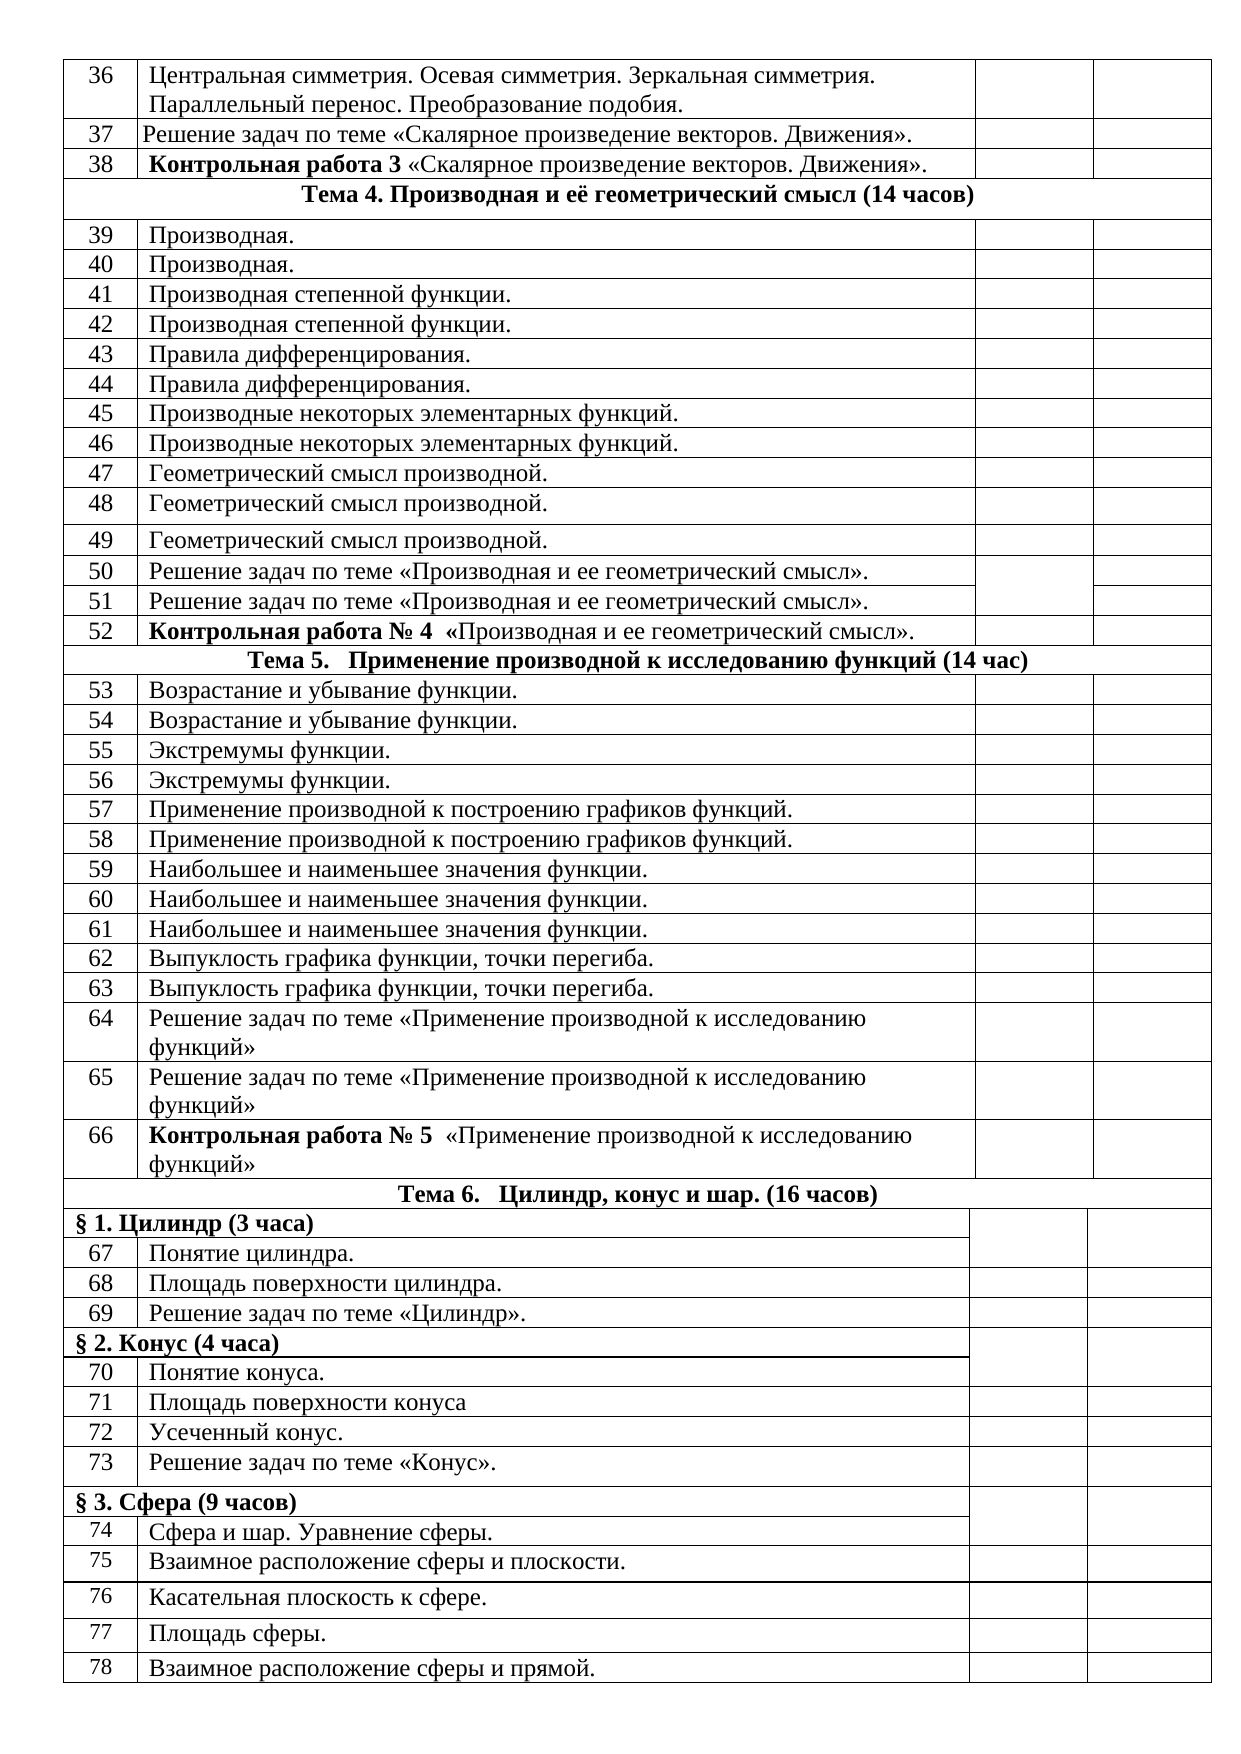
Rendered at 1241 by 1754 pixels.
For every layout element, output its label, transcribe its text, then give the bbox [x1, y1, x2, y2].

table_cell 77 [64, 1619, 137, 1652]
table_cell [970, 1298, 1087, 1327]
table_cell [1088, 1387, 1211, 1416]
table_cell [1088, 1653, 1211, 1682]
table_cell [1094, 1003, 1211, 1061]
table_cell [970, 1487, 1087, 1545]
table_cell 42 [64, 309, 137, 338]
table_cell [976, 339, 1093, 368]
table_cell [976, 525, 1093, 555]
table_cell [976, 250, 1093, 278]
table_cell Экстремумы функции. [138, 765, 975, 793]
table_cell [1088, 1328, 1211, 1386]
table_cell 49 [64, 525, 137, 555]
table_cell [976, 854, 1093, 883]
table_cell [1094, 119, 1211, 148]
table_cell [970, 1447, 1087, 1486]
table_cell § 2. Конус (4 часа) [64, 1328, 969, 1356]
table_cell Решение задач по теме «Конус». [138, 1447, 969, 1486]
table_cell [1094, 973, 1211, 1002]
table_cell [1094, 60, 1211, 118]
table_cell [970, 1387, 1087, 1416]
table_cell 70 [64, 1358, 137, 1386]
table_cell [1094, 884, 1211, 913]
table_cell [1094, 488, 1211, 524]
table_cell Касательная плоскость к сфере. [138, 1583, 969, 1617]
table_cell Применение производной к построению графиков функций. [138, 795, 975, 823]
table_cell [970, 1268, 1087, 1297]
table_cell Взаимное расположение сферы и плоскости. [138, 1546, 969, 1581]
table_cell [1094, 616, 1211, 644]
table_cell 47 [64, 458, 137, 487]
table_cell [1094, 854, 1211, 883]
table_cell [1094, 944, 1211, 972]
table_cell 46 [64, 428, 137, 457]
table_cell [970, 1583, 1087, 1617]
table_cell Контрольная работа № 4 «Производная и ее геометрический смысл». [138, 616, 975, 644]
table_cell [976, 309, 1093, 338]
table_cell Понятие конуса. [138, 1358, 969, 1386]
table_cell [976, 914, 1093, 942]
table_cell [976, 149, 1093, 178]
table_cell [1088, 1417, 1211, 1446]
table_cell [970, 1417, 1087, 1446]
table_cell [976, 973, 1093, 1002]
table_cell 56 [64, 765, 137, 793]
table_cell [1094, 675, 1211, 704]
table_cell 53 [64, 675, 137, 704]
table_cell 41 [64, 279, 137, 308]
table_cell 38 [64, 149, 137, 178]
table_cell 48 [64, 488, 137, 524]
table_cell [1094, 458, 1211, 487]
table_cell 59 [64, 854, 137, 883]
table_cell [1094, 339, 1211, 368]
table_cell [1094, 220, 1211, 248]
table_cell 40 [64, 250, 137, 278]
table_cell Решение задач по теме «Цилиндр». [138, 1298, 969, 1327]
table_cell 60 [64, 884, 137, 913]
table_cell Наибольшее и наименьшее значения функции. [138, 914, 975, 942]
table_cell [1088, 1298, 1211, 1327]
table_cell [976, 279, 1093, 308]
table_cell [976, 616, 1093, 644]
table_cell Площадь поверхности цилиндра. [138, 1268, 969, 1297]
table_cell 54 [64, 705, 137, 734]
table_cell 61 [64, 914, 137, 942]
table_cell Сфера и шар. Уравнение сферы. [138, 1517, 969, 1545]
table_cell Решение задач по теме «Производная и ее геометрический смысл». [138, 586, 975, 615]
table_cell Решение задач по теме «Применение производной к исследованию функций» [138, 1003, 975, 1061]
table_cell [138, 60, 975, 118]
table_cell [1088, 1619, 1211, 1652]
table_cell 55 [64, 735, 137, 764]
table_cell [1088, 1209, 1211, 1267]
table_cell Тема 6. Цилиндр, конус и шар. (16 часов) [64, 1179, 1211, 1207]
table_cell [970, 1653, 1087, 1682]
table_cell [970, 1546, 1087, 1581]
table_cell [1094, 309, 1211, 338]
table_cell [1088, 1583, 1211, 1617]
table_cell [976, 795, 1093, 823]
table_cell [1094, 735, 1211, 764]
table_cell [976, 1120, 1093, 1178]
table_cell [970, 1209, 1087, 1267]
table_cell Геометрический смысл производной. [138, 488, 975, 524]
table_cell [1094, 824, 1211, 853]
table_cell 78 [64, 1653, 137, 1682]
table_cell 67 [64, 1238, 137, 1267]
table_cell Контрольная работа 3 «Скалярное произведение векторов. Движения». [138, 149, 975, 178]
table_cell [1094, 525, 1211, 555]
table_cell [976, 824, 1093, 853]
table_cell [1094, 556, 1211, 585]
table_cell 58 [64, 824, 137, 853]
table_cell [976, 428, 1093, 457]
table_cell [1094, 795, 1211, 823]
table_cell Правила дифференцирования. [138, 369, 975, 397]
table_cell [970, 1328, 1087, 1386]
table_cell [976, 1003, 1093, 1061]
table_cell 64 [64, 1003, 137, 1061]
table_cell Решение задач по теме «Применение производной к исследованию функций» [138, 1062, 975, 1119]
table_cell 65 [64, 1062, 137, 1119]
table_cell [1094, 765, 1211, 793]
table_cell 68 [64, 1268, 137, 1297]
table_cell [976, 369, 1093, 397]
table_cell Контрольная работа № 5 «Применение производной к исследованию функций» [138, 1120, 975, 1178]
table_cell Возрастание и убывание функции. [138, 675, 975, 704]
table_cell [1094, 279, 1211, 308]
table_cell Решение задач по теме «Скалярное произведение векторов. Движения». [138, 119, 975, 148]
table_cell Взаимное расположение сферы и прямой. [138, 1653, 969, 1682]
table_cell [1094, 149, 1211, 178]
table_cell [1094, 914, 1211, 942]
table_cell Выпуклость графика функции, точки перегиба. [138, 973, 975, 1002]
table_cell Производные некоторых элементарных функций. [138, 399, 975, 427]
table_cell 76 [64, 1583, 137, 1617]
table_cell 57 [64, 795, 137, 823]
table_cell Тема 4. Производная и её геометрический смысл (14 часов) [64, 179, 1211, 219]
table_cell [976, 60, 1093, 118]
table_cell 66 [64, 1120, 137, 1178]
table_cell [1094, 705, 1211, 734]
table_cell [976, 675, 1093, 704]
table_cell Геометрический смысл производной. [138, 525, 975, 555]
table_cell [976, 458, 1093, 487]
table_cell Наибольшее и наименьшее значения функции. [138, 884, 975, 913]
table_cell 72 [64, 1417, 137, 1446]
table_cell Наибольшее и наименьшее значения функции. [138, 854, 975, 883]
table_cell [976, 884, 1093, 913]
table_cell [976, 765, 1093, 793]
table_cell 73 [64, 1447, 137, 1486]
table_cell [976, 944, 1093, 972]
table_cell § 1. Цилиндр (3 часа) [64, 1209, 969, 1237]
table_cell [1088, 1268, 1211, 1297]
table_cell 39 [64, 220, 137, 248]
table_cell § 3. Сфера (9 часов) [64, 1487, 969, 1516]
table_cell [1094, 250, 1211, 278]
table_cell Понятие цилиндра. [138, 1238, 969, 1267]
table_cell [1094, 1062, 1211, 1119]
table_cell 51 [64, 586, 137, 615]
table_cell Геометрический смысл производной. [138, 458, 975, 487]
table_cell Производная степенной функции. [138, 279, 975, 308]
table_cell [976, 1062, 1093, 1119]
table_cell [1094, 399, 1211, 427]
table_cell 45 [64, 399, 137, 427]
table_cell Решение задач по теме «Производная и ее геометрический смысл». [138, 556, 975, 585]
table_cell 69 [64, 1298, 137, 1327]
table_cell Площадь сферы. [138, 1619, 969, 1652]
table_cell [976, 735, 1093, 764]
table_cell [976, 556, 1093, 615]
table_cell 63 [64, 973, 137, 1002]
table_cell [1088, 1487, 1211, 1545]
table_cell [970, 1619, 1087, 1652]
table_cell Экстремумы функции. [138, 735, 975, 764]
table_cell 43 [64, 339, 137, 368]
table_cell [976, 399, 1093, 427]
table_cell Тема 5. Применение производной к исследованию функций (14 час) [64, 646, 1211, 674]
table_cell 71 [64, 1387, 137, 1416]
table_cell Правила дифференцирования. [138, 339, 975, 368]
table_cell [1094, 369, 1211, 397]
table_cell Производная. [138, 220, 975, 248]
table_cell Выпуклость графика функции, точки перегиба. [138, 944, 975, 972]
table_cell 52 [64, 616, 137, 644]
table_cell [1094, 428, 1211, 457]
table_cell 37 [64, 119, 137, 148]
table_cell Применение производной к построению графиков функций. [138, 824, 975, 853]
table_cell 75 [64, 1546, 137, 1581]
table_cell 44 [64, 369, 137, 397]
table_cell [1088, 1447, 1211, 1486]
table_cell 62 [64, 944, 137, 972]
table_cell 36 [64, 60, 137, 118]
table_cell Производная. [138, 250, 975, 278]
table_cell 74 [64, 1517, 137, 1545]
table_cell [976, 220, 1093, 248]
table_cell [1094, 1120, 1211, 1178]
table_cell Возрастание и убывание функции. [138, 705, 975, 734]
table_cell Площадь поверхности конуса [138, 1387, 969, 1416]
table_cell [976, 119, 1093, 148]
table_cell Усеченный конус. [138, 1417, 969, 1446]
table_cell 50 [64, 556, 137, 585]
table_cell [1088, 1546, 1211, 1581]
table_cell Производная степенной функции. [138, 309, 975, 338]
table_cell [976, 488, 1093, 524]
table_cell Производные некоторых элементарных функций. [138, 428, 975, 457]
table_cell [976, 705, 1093, 734]
table_cell [1094, 586, 1211, 615]
